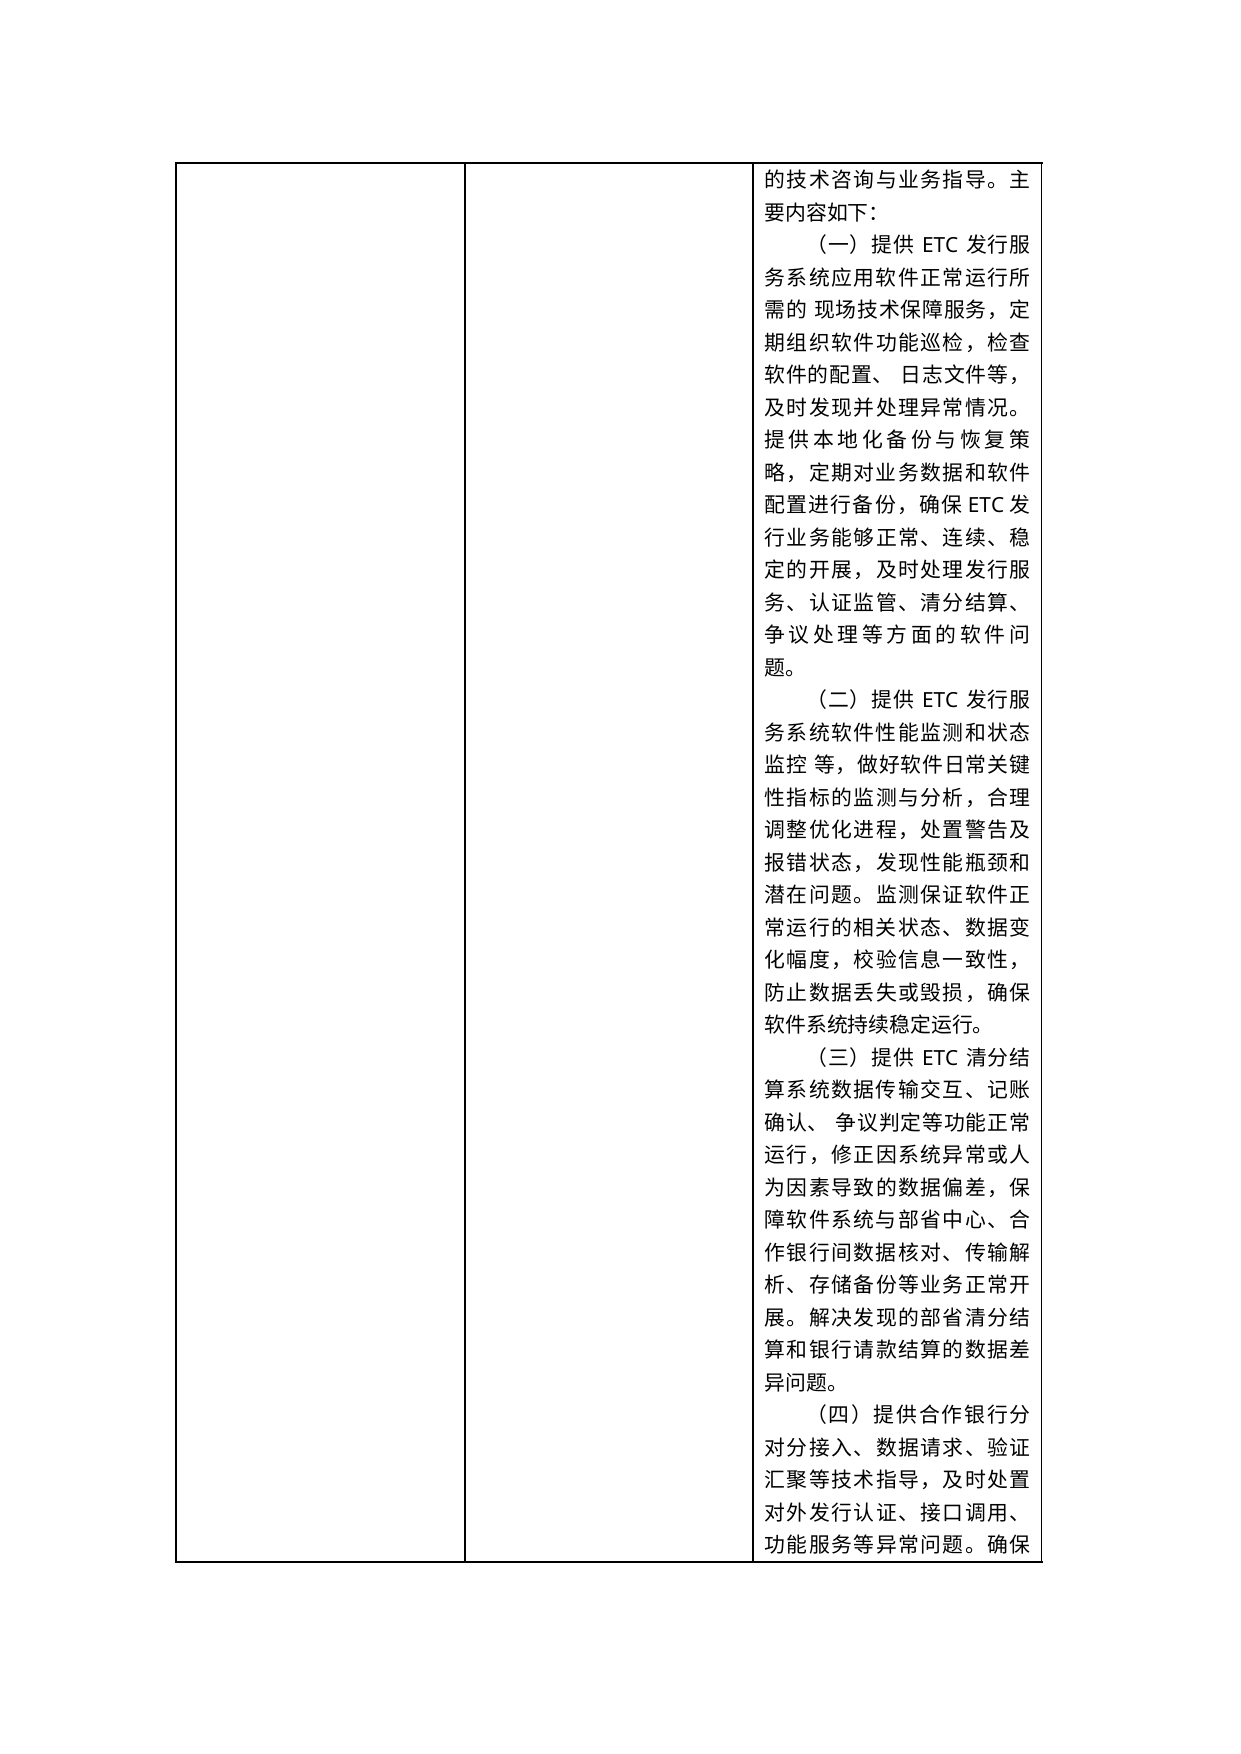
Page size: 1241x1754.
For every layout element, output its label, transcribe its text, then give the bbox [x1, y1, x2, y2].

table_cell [754, 164, 1041, 1561]
table_cell 1 [177, 164, 464, 1561]
table_cell [466, 164, 752, 1561]
